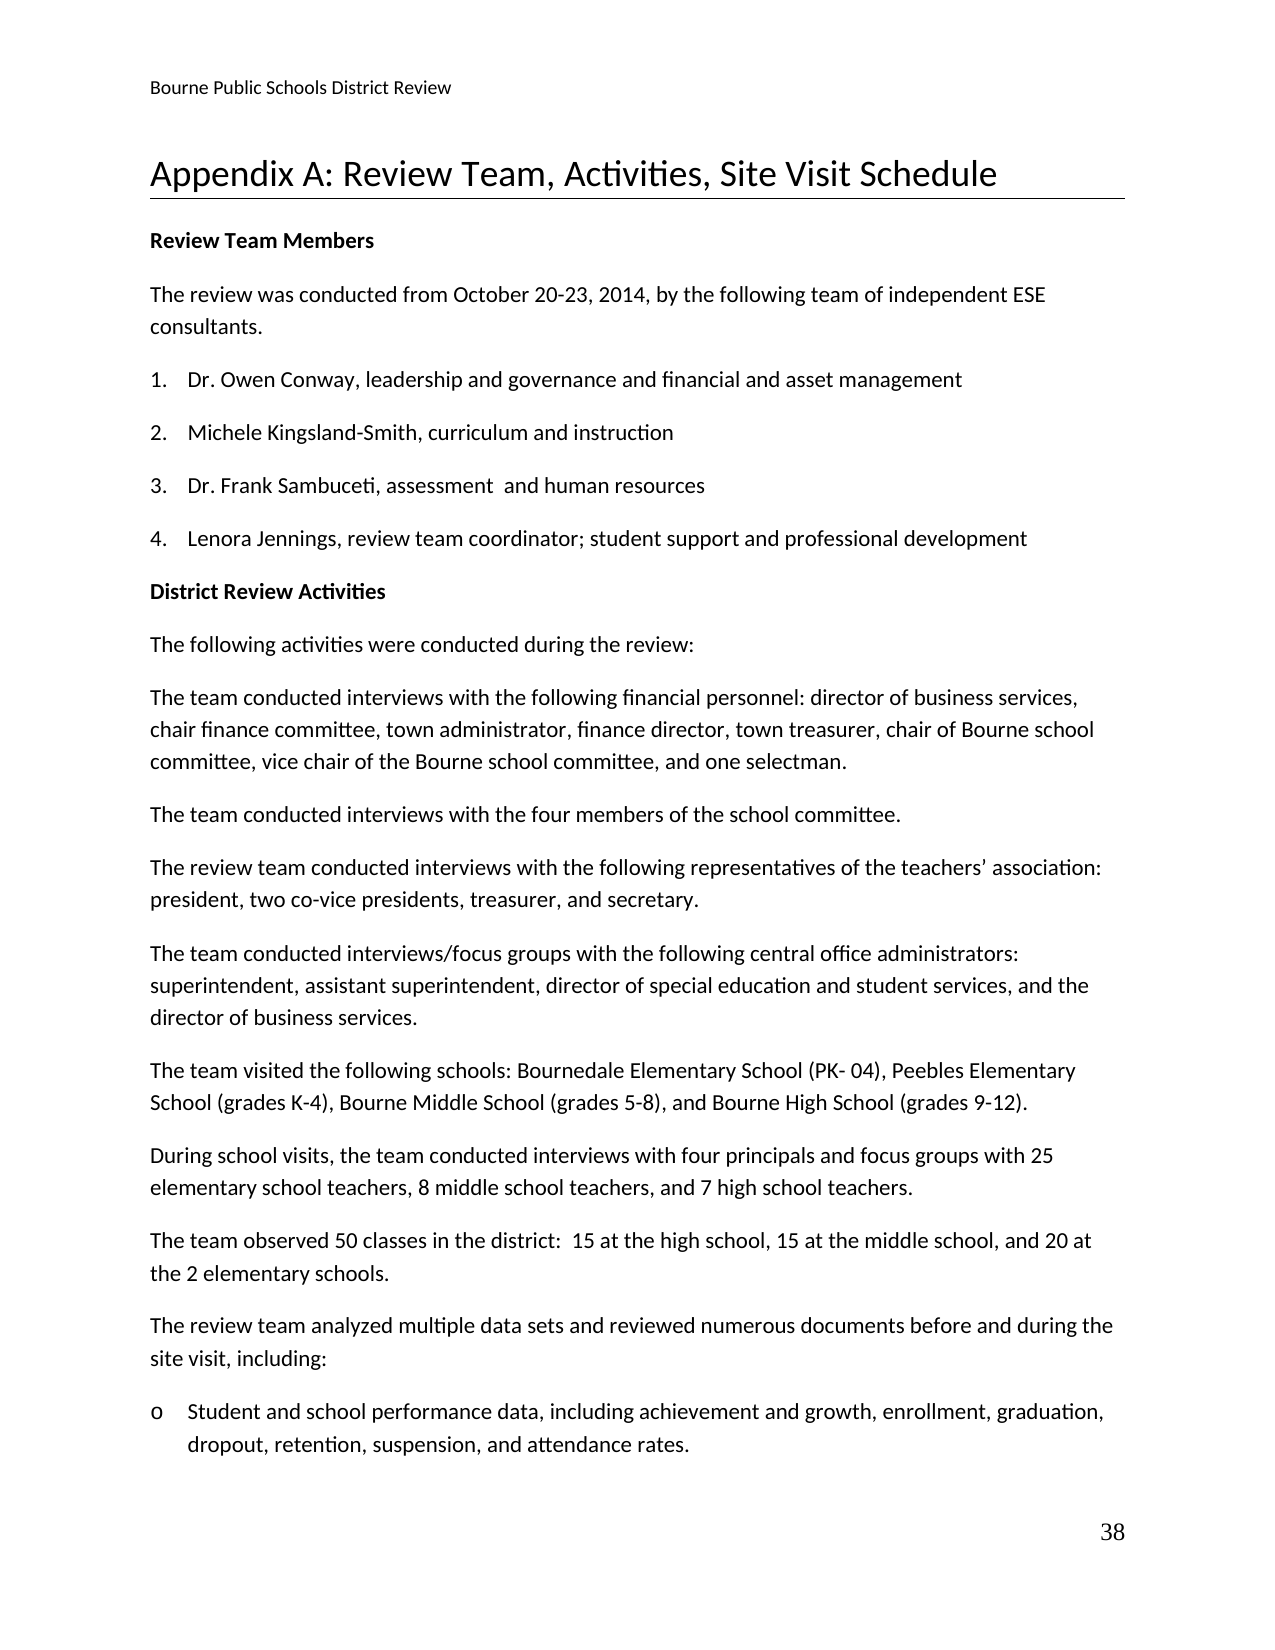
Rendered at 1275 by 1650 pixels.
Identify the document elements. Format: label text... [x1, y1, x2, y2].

list Lenora Jennings, review team coordinator; student support and professional development [150, 524, 1125, 552]
list Student and school performance data, including achievement and growth, enrollment, graduation, dropout, retention, suspension, and attendance rates. [150, 1397, 1125, 1458]
list Dr. Owen Conway, leadership and governance and financial and asset management [150, 365, 1125, 393]
list Michele Kingsland-Smith, curriculum and instruction [150, 418, 1125, 446]
text The review team analyzed multiple data sets and reviewed numerous documents before and during the site visit, including: [150, 1312, 1125, 1372]
text The team observed 50 classes in the district: 15 at the high school, 15 at the middle school, and 20 at the 2 elementary schools. [150, 1226, 1125, 1287]
text Appendix A: Review Team, Activities, Site Visit Schedule [150, 150, 1125, 198]
text The team conducted interviews with the four members of the school committee. [150, 800, 1125, 828]
text District Review Activities [150, 577, 1125, 605]
text The review team conducted interviews with the following representatives of the teachers’ association: president, two co-vice presidents, treasurer, and secretary. [150, 853, 1125, 914]
text The following activities were conducted during the review: [150, 630, 1125, 658]
text The review was conducted from October 20-23, 2014, by the following team of independent ESE consultants. [150, 280, 1125, 340]
list Dr. Frank Sambuceti, assessment and human resources [150, 471, 1125, 499]
text During school visits, the team conducted interviews with four principals and focus groups with 25 elementary school teachers, 8 middle school teachers, and 7 high school teachers. [150, 1141, 1125, 1201]
text The team conducted interviews with the following financial personnel: director of business services, chair finance committee, town administrator, finance director, town treasurer, chair of Bourne school committee, vice chair of the Bourne school committee, and one selectman. [150, 683, 1125, 775]
text The team conducted interviews/focus groups with the following central office administrators: superintendent, assistant superintendent, director of special education and student services, and the director of business services. [150, 939, 1125, 1031]
text Review Team Members [150, 227, 1125, 255]
text The team visited the following schools: Bournedale Elementary School (PK- 04), Peebles Elementary School (grades K-4), Bourne Middle School (grades 5-8), and Bourne High School (grades 9-12). [150, 1056, 1125, 1116]
